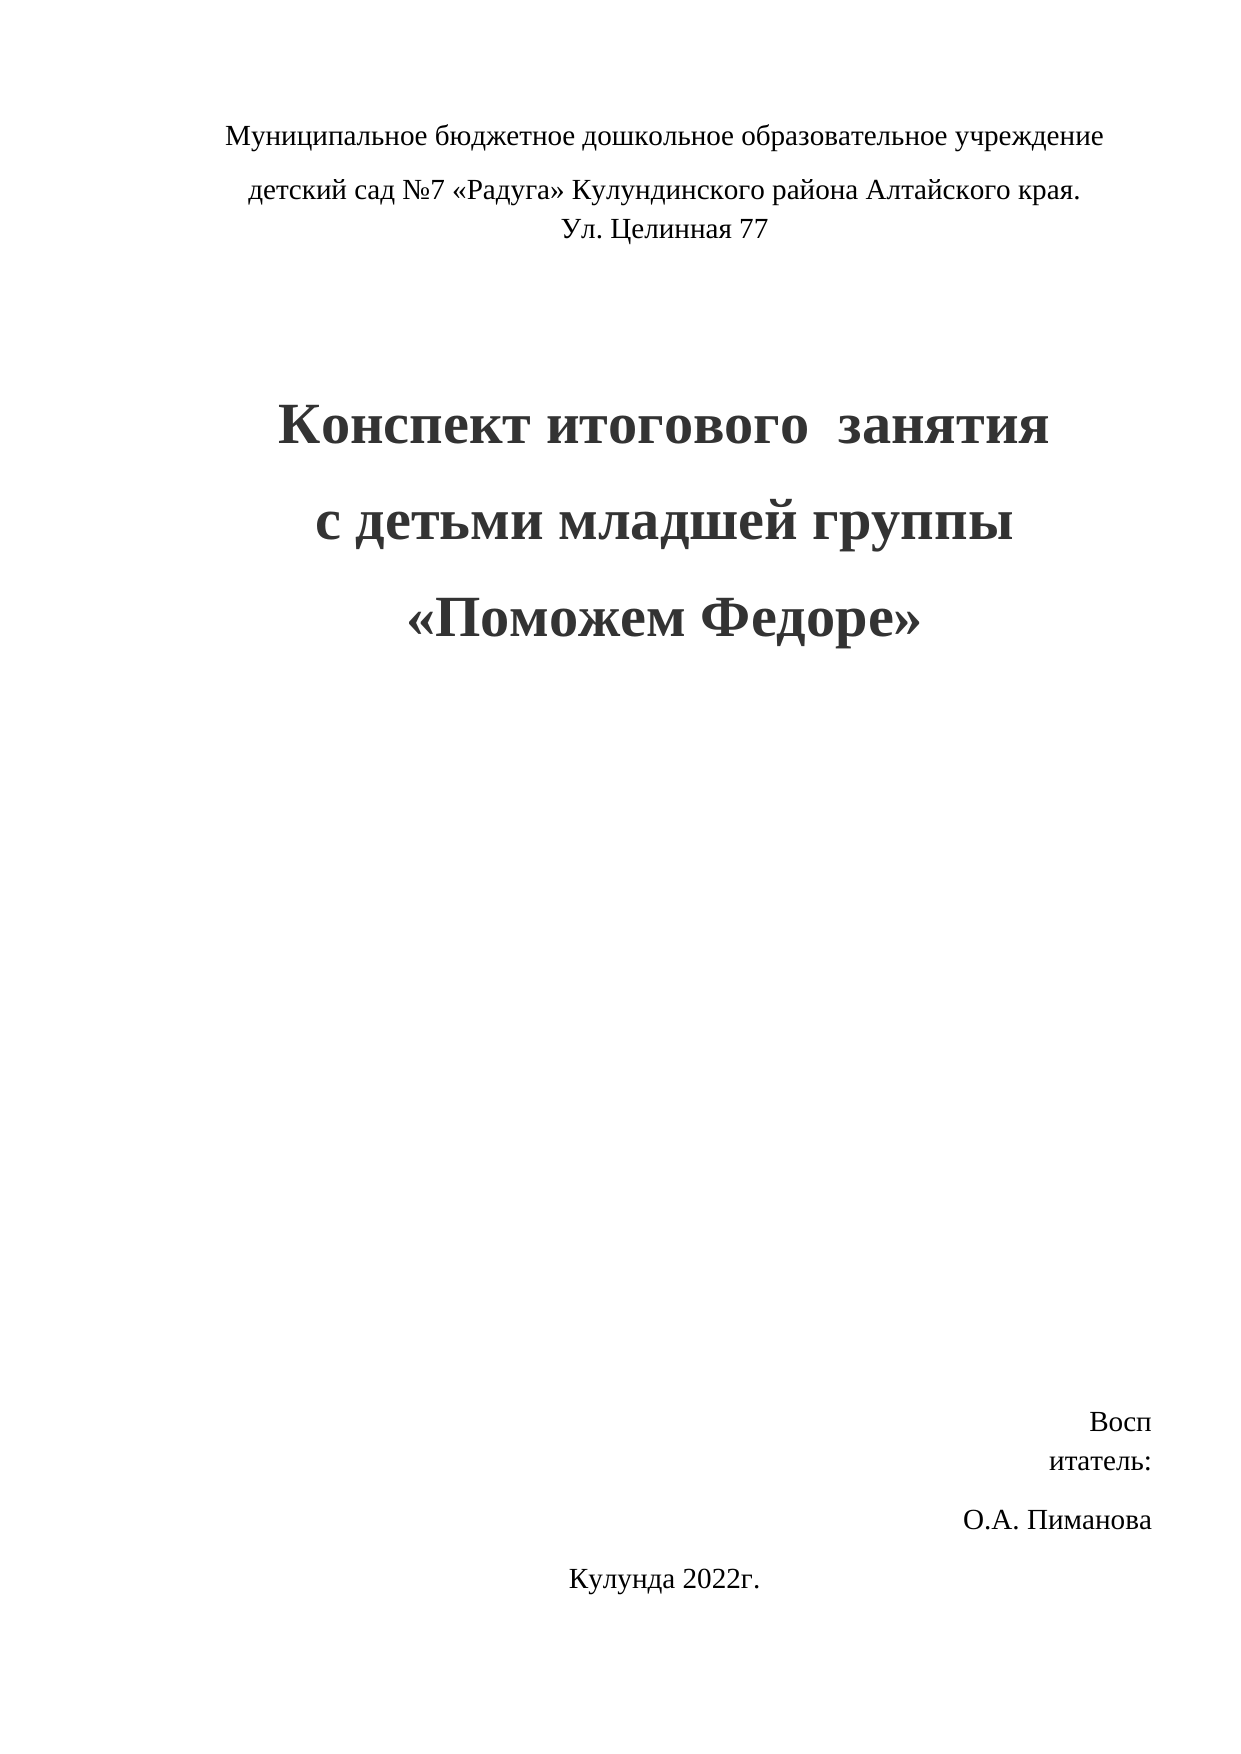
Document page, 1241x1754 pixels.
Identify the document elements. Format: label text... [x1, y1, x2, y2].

text c детьми младшей группы [177, 485, 1152, 552]
text Муниципальное бюджетное дошкольное образовательное учреждение [177, 118, 1152, 152]
text Воспитатель: [177, 1404, 1152, 1476]
text «Поможем Федоре» [177, 582, 1152, 649]
text детский сад №7 «Радуга» Кулундинского района Алтайского края. [177, 172, 1152, 206]
text Конспект итогового занятия [177, 388, 1152, 456]
text О.А. Пиманова [177, 1502, 1152, 1536]
text Ул. Целинная 77 [177, 211, 1152, 244]
text Кулунда 2022г. [177, 1561, 1152, 1595]
